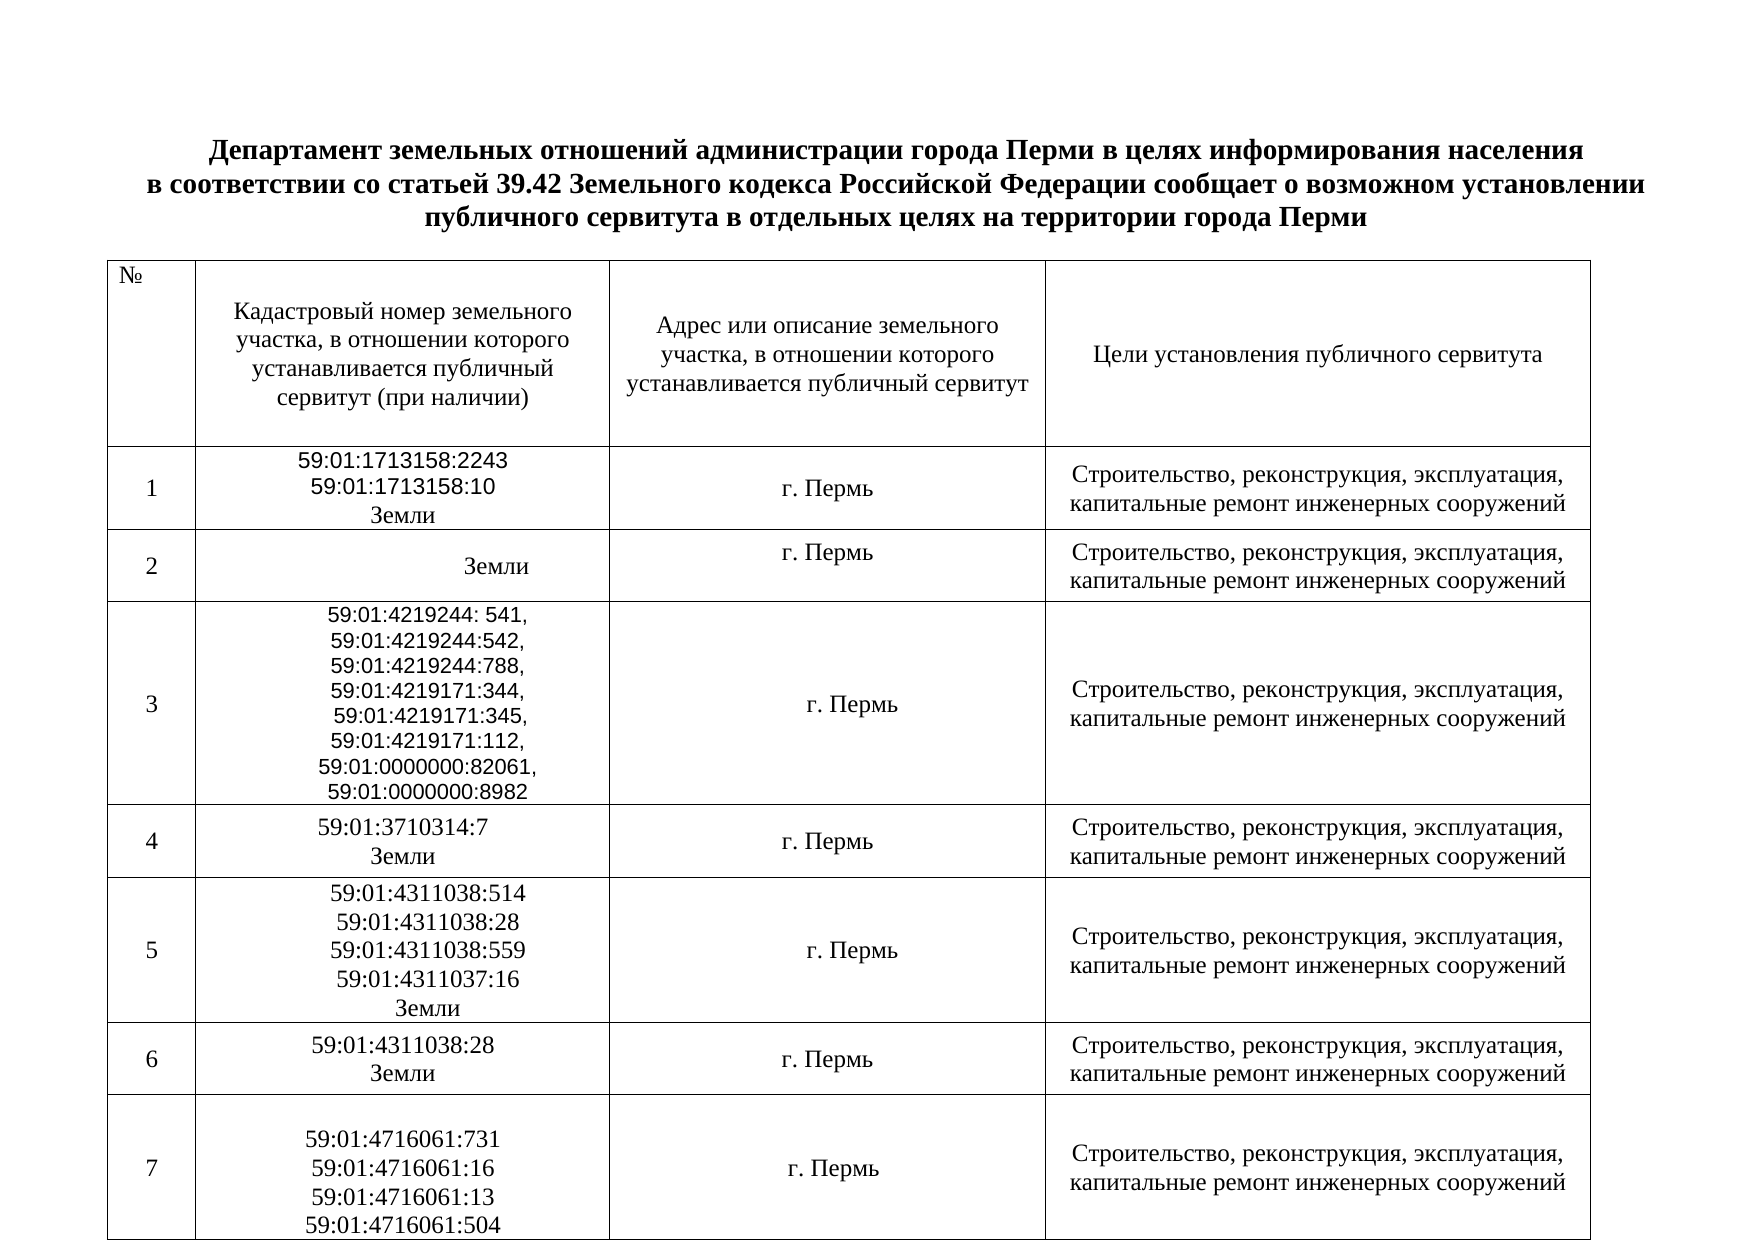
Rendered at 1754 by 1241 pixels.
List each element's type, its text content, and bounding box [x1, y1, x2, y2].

table_cell 59:01:4311038:28 Земли [196, 1023, 609, 1094]
table_cell 59:01:3710314:7 Земли [196, 805, 609, 877]
table_cell 4 [108, 805, 195, 877]
table_cell Строительство, реконструкция, эксплуатация, капитальные ремонт инженерных сооружений [1046, 1095, 1590, 1239]
table_cell 1 [108, 447, 195, 528]
text в соответствии со статьей 39.42 Земельного кодекса Российской Федерации сообщает о возможном установлении публичного сервитута в отдельных целях на территории города Перми [89, 166, 1703, 233]
table_header Кадастровый номер земельного участка, в отношении которого устанавливается публичный сервитут (при наличии) [196, 261, 609, 446]
table_cell 59:01:1713158:2243 59:01:1713158:10 Земли [196, 447, 609, 528]
table_cell 59:01:4716061:731 59:01:4716061:16 59:01:4716061:13 59:01:4716061:504 [196, 1095, 609, 1239]
table_cell 3 [108, 602, 195, 804]
table_cell г. Пермь [610, 602, 1045, 804]
table_cell г. Пермь [610, 878, 1045, 1022]
table_cell Строительство, реконструкция, эксплуатация, капитальные ремонт инженерных сооружений [1046, 878, 1590, 1022]
table_cell 5 [108, 878, 195, 1022]
table_cell Строительство, реконструкция, эксплуатация, капитальные ремонт инженерных сооружений [1046, 602, 1590, 804]
table_cell Земли [196, 530, 609, 601]
table_cell г. Пермь [610, 447, 1045, 528]
table_cell Строительство, реконструкция, эксплуатация, капитальные ремонт инженерных сооружений [1046, 447, 1590, 528]
table_cell 7 [108, 1095, 195, 1239]
table_cell г. Пермь [610, 805, 1045, 877]
table_cell Строительство, реконструкция, эксплуатация, капитальные ремонт инженерных сооружений [1046, 805, 1590, 877]
table_header Адрес или описание земельного участка, в отношении которого устанавливается публичный сервитут [610, 261, 1045, 446]
table_header Цели установления публичного сервитута [1046, 261, 1590, 446]
table_cell 59:01:4311038:514 59:01:4311038:28 59:01:4311038:559 59:01:4311037:16 Земли [196, 878, 609, 1022]
table_cell 2 [108, 530, 195, 601]
table_header № [108, 261, 195, 446]
table_cell Строительство, реконструкция, эксплуатация, капитальные ремонт инженерных сооружений [1046, 530, 1590, 601]
text Департамент земельных отношений администрации города Перми в целях информирования населения [89, 132, 1703, 166]
table_cell г. Пермь [610, 530, 1045, 601]
table_cell г. Пермь [610, 1023, 1045, 1094]
table_cell Строительство, реконструкция, эксплуатация, капитальные ремонт инженерных сооружений [1046, 1023, 1590, 1094]
table_cell 59:01:4219244: 541, 59:01:4219244:542, 59:01:4219244:788, 59:01:4219171:344, 59:01:4219171:345, 59:01:4219171:112, 59:01:0000000:82061, 59:01:0000000:8982 [196, 602, 609, 804]
table_cell 6 [108, 1023, 195, 1094]
table_cell г. Пермь [610, 1095, 1045, 1239]
